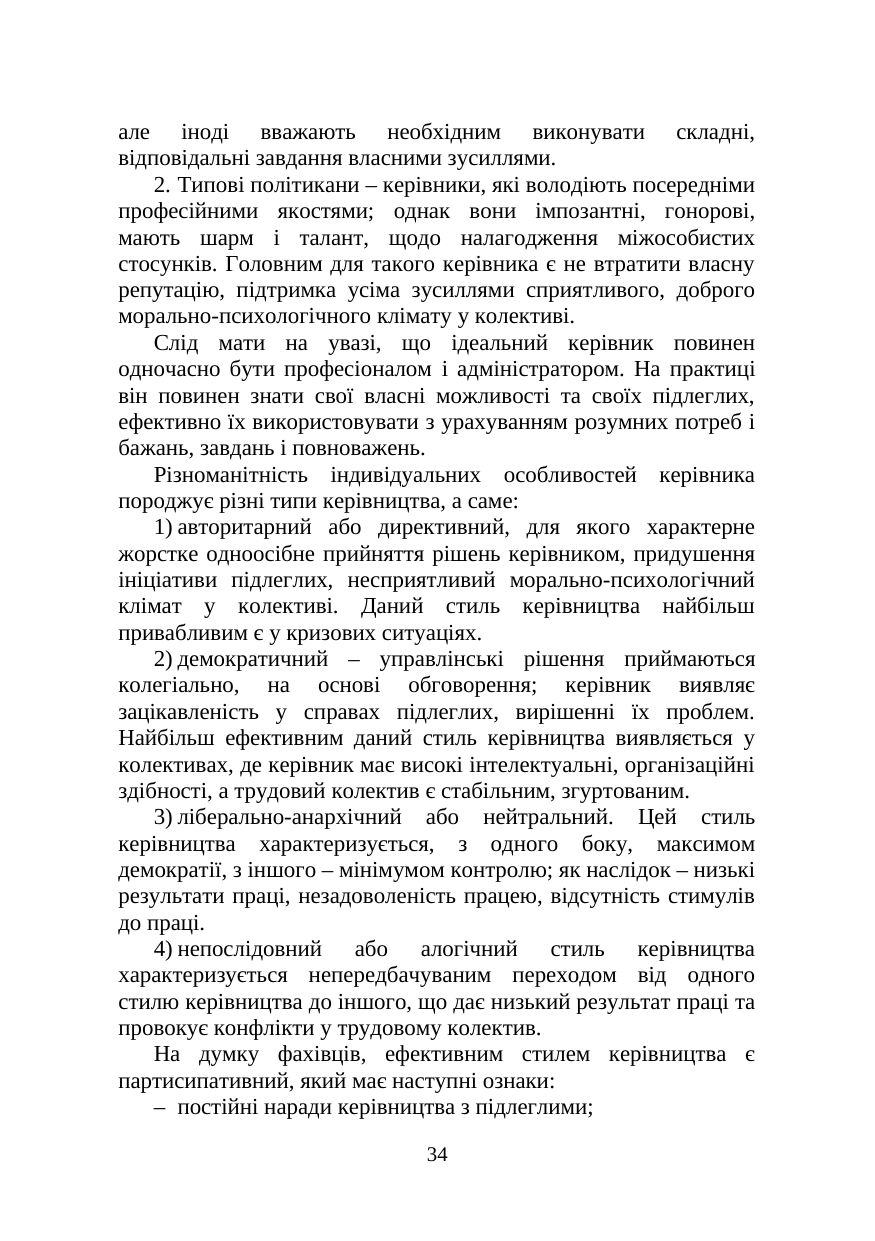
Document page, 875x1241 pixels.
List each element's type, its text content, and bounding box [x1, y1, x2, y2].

list Слід мати на увазі, що ідеальний керівник повинен одночасно бути професіоналом і адміністратором. На практиці він повинен знати свої власні можливості та своїх підлеглих, ефективно їх використовувати з урахуванням розумних потреб і бажань, завдань і повноважень. [118, 329, 756, 461]
list ліберально-анархічний або нейтральний. Цей стиль керівництва характеризується, з одного боку, максимом демократії, з іншого – мінімумом контролю; як наслідок – низькі результати праці, незадоволеність працею, відсутність стимулів до праці. [118, 803, 756, 935]
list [118, 118, 756, 171]
text Різноманітність індивідуальних особливостей керівника породжує різні типи керівництва, а саме: [118, 461, 756, 513]
list постійні наради керівництва з підлеглими; [118, 1093, 756, 1119]
list авторитарний або директивний, для якого характерне жорстке одноосібне прийняття рішень керівником, придушення ініціативи підлеглих, несприятливий морально-психологічний клімат у колективі. Даний стиль керівництва найбільш привабливим є у кризових ситуаціях. [118, 513, 756, 645]
list демократичний – управлінські рішення приймаються колегіально, на основі обговорення; керівник виявляє зацікавленість у справах підлеглих, вирішенні їх проблем. Найбільш ефективним даний стиль керівництва виявляється у колективах, де керівник має високі інтелектуальні, організаційні здібності, а трудовий колектив є стабільним, згуртованим. [118, 645, 756, 803]
text На думку фахівців, ефективним стилем керівництва є партисипативний, який має наступні ознаки: [118, 1041, 756, 1093]
list непослідовний або алогічний стиль керівництва характеризується непередбачуваним переходом від одного стилю керівництва до іншого, що дає низький результат праці та провокує конфлікти у трудовому колектив. [118, 935, 756, 1041]
list Типові політикани – керівники, які володіють посередніми професійними якостями; однак вони імпозантні, гонорові, мають шарм і талант, щодо налагодження міжособистих стосунків. Головним для такого керівника є не втратити власну репутацію, підтримка усіма зусиллями сприятливого, доброго морально-психологічного клімату у колективі. [118, 171, 756, 329]
